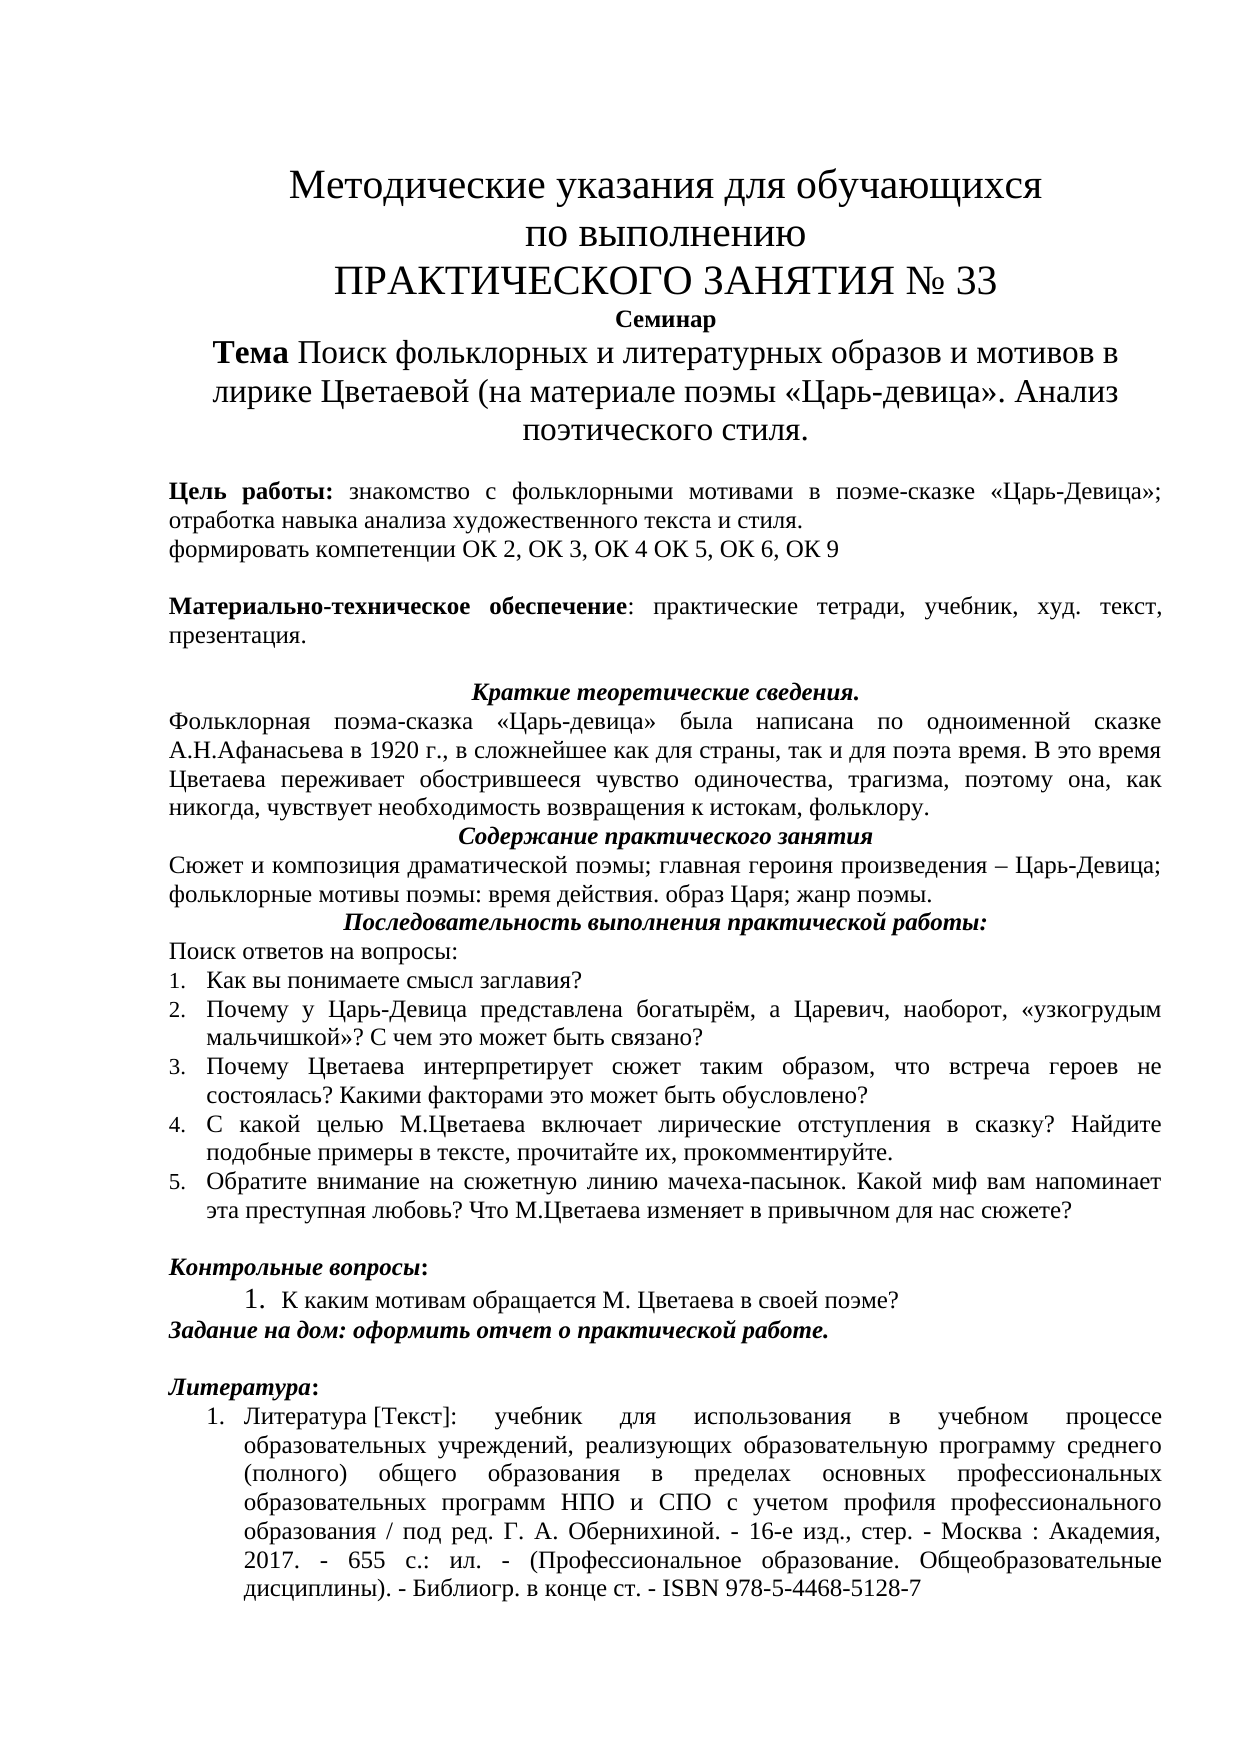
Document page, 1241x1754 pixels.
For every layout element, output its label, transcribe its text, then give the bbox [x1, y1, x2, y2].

list Как вы понимаете смысл заглавия? [169, 965, 1162, 994]
text Тема Поиск фольклорных и литературных образов и мотивов в лирике Цветаевой (на материале поэмы «Царь-девица». Анализ поэтического стиля. [169, 332, 1162, 447]
text Фольклорная поэма-сказка «Царь-девица» была написана по одноименной сказке А.Н.Афанасьева в 1920 г., в сложнейшее как для страны, так и для поэта время. В это время Цветаева переживает обострившееся чувство одиночества, трагизма, поэтому она, как никогда, чувствует необходимость возвращения к истокам, фольклору. [169, 706, 1162, 821]
text Семинар [169, 304, 1162, 332]
text Методические указания для обучающихся [169, 160, 1162, 208]
text Контрольные вопросы: [169, 1252, 1162, 1281]
text Задание на дом: оформить отчет о практической работе. [169, 1315, 1162, 1343]
text Цель работы: знакомство с фольклорными мотивами в поэме-сказке «Царь-Девица»; отработка навыка анализа художественного текста и стиля. [169, 476, 1162, 534]
text по выполнению [169, 208, 1162, 256]
list Почему у Царь-Девица представлена богатырём, а Царевич, наоборот, «узкогрудым мальчишкой»? С чем это может быть связано? [169, 994, 1162, 1051]
text формировать компетенции ОК 2, ОК 3, ОК 4 ОК 5, ОК 6, ОК 9 [169, 534, 1162, 562]
text Литература: [169, 1372, 1162, 1401]
text Поиск ответов на вопросы: [169, 936, 1162, 965]
text Сюжет и композиция драматической поэмы; главная героиня произведения – Царь-Девица; фольклорные мотивы поэмы: время действия. образ Царя; жанр поэмы. [169, 850, 1162, 907]
text Материально-техническое обеспечение: практические тетради, учебник, худ. текст, презентация. [169, 591, 1162, 649]
list Литература [Текст]: учебник для использования в учебном процессе образовательных учреждений, реализующих образовательную программу среднего (полного) общего образования в пределах основных профессиональных образовательных программ НПО и СПО с учетом профиля профессионального образования / под ред. Г. А. Обернихиной. - 16-е изд., стер. - Москва : Академия, 2017. - 655 с.: ил. - (Профессиональное образование. Общеобразовательные дисциплины). - Библиогр. в конце ст. - ISBN 978-5-4468-5128-7 [206, 1401, 1162, 1602]
list Почему Цветаева интерпретирует сюжет таким образом, что встреча героев не состоялась? Какими факторами это может быть обусловлено? [169, 1051, 1162, 1109]
list К каким мотивам обращается М. Цветаева в своей поэме? [244, 1281, 1162, 1315]
text ПРАКТИЧЕСКОГО ЗАНЯТИЯ № 33 [169, 256, 1162, 304]
text Краткие теоретические сведения. [169, 677, 1162, 706]
text Содержание практического занятия [169, 821, 1162, 850]
list С какой целью М.Цветаева включает лирические отступления в сказку? Найдите подобные примеры в тексте, прочитайте их, прокомментируйте. [169, 1109, 1162, 1166]
list Обратите внимание на сюжетную линию мачеха-пасынок. Какой миф вам напоминает эта преступная любовь? Что М.Цветаева изменяет в привычном для нас сюжете? [169, 1166, 1162, 1224]
text Последовательность выполнения практической работы: [169, 907, 1162, 936]
